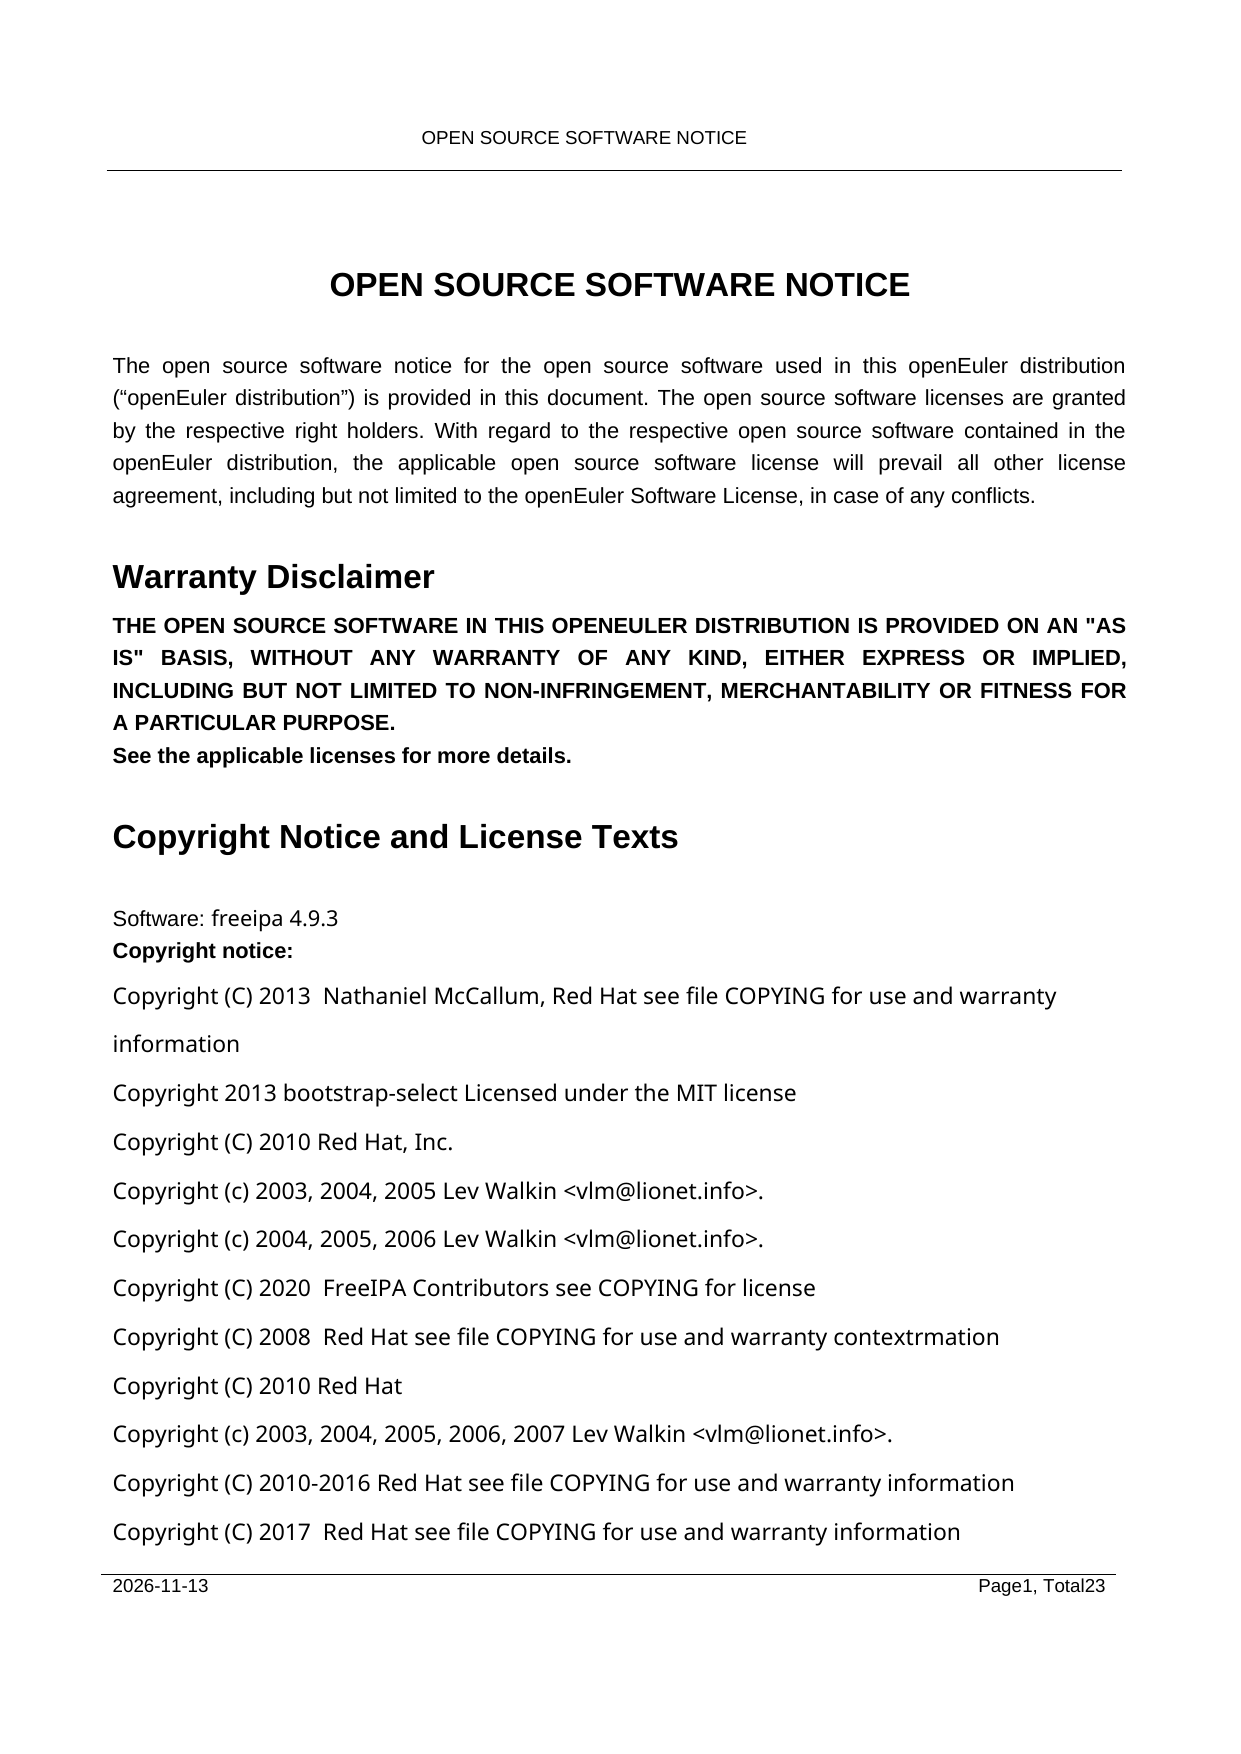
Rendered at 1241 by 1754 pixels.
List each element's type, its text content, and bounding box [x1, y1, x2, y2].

text OPEN SOURCE SOFTWARE NOTICE [112, 251, 1128, 316]
text The open source software notice for the open source software used in this openEuler distribution (“openEuler distribution”) is provided in this document. The open source software licenses are granted by the respective right holders. With regard to the respective open source software contained in the openEuler distribution, the applicable open source software license will prevail all other license agreement, including but not limited to the openEuler Software License, in case of any conflicts. [112, 349, 1128, 511]
text Copyright Notice and License Texts [112, 804, 1128, 869]
text Warranty Disclaimer [112, 544, 1128, 609]
text THE OPEN SOURCE SOFTWARE IN THIS OPENEULER DISTRIBUTION IS PROVIDED ON AN "AS IS" BASIS, WITHOUT ANY WARRANTY OF ANY KIND, EITHER EXPRESS OR IMPLIED, INCLUDING BUT NOT LIMITED TO NON-INFRINGEMENT, MERCHANTABILITY OR FITNESS FOR A PARTICULAR PURPOSE. See the applicable licenses for more details. [112, 609, 1128, 771]
text Copyright notice: [112, 934, 1128, 966]
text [112, 979, 1128, 1548]
text Software: freeipa 4.9.3 [112, 901, 1128, 934]
